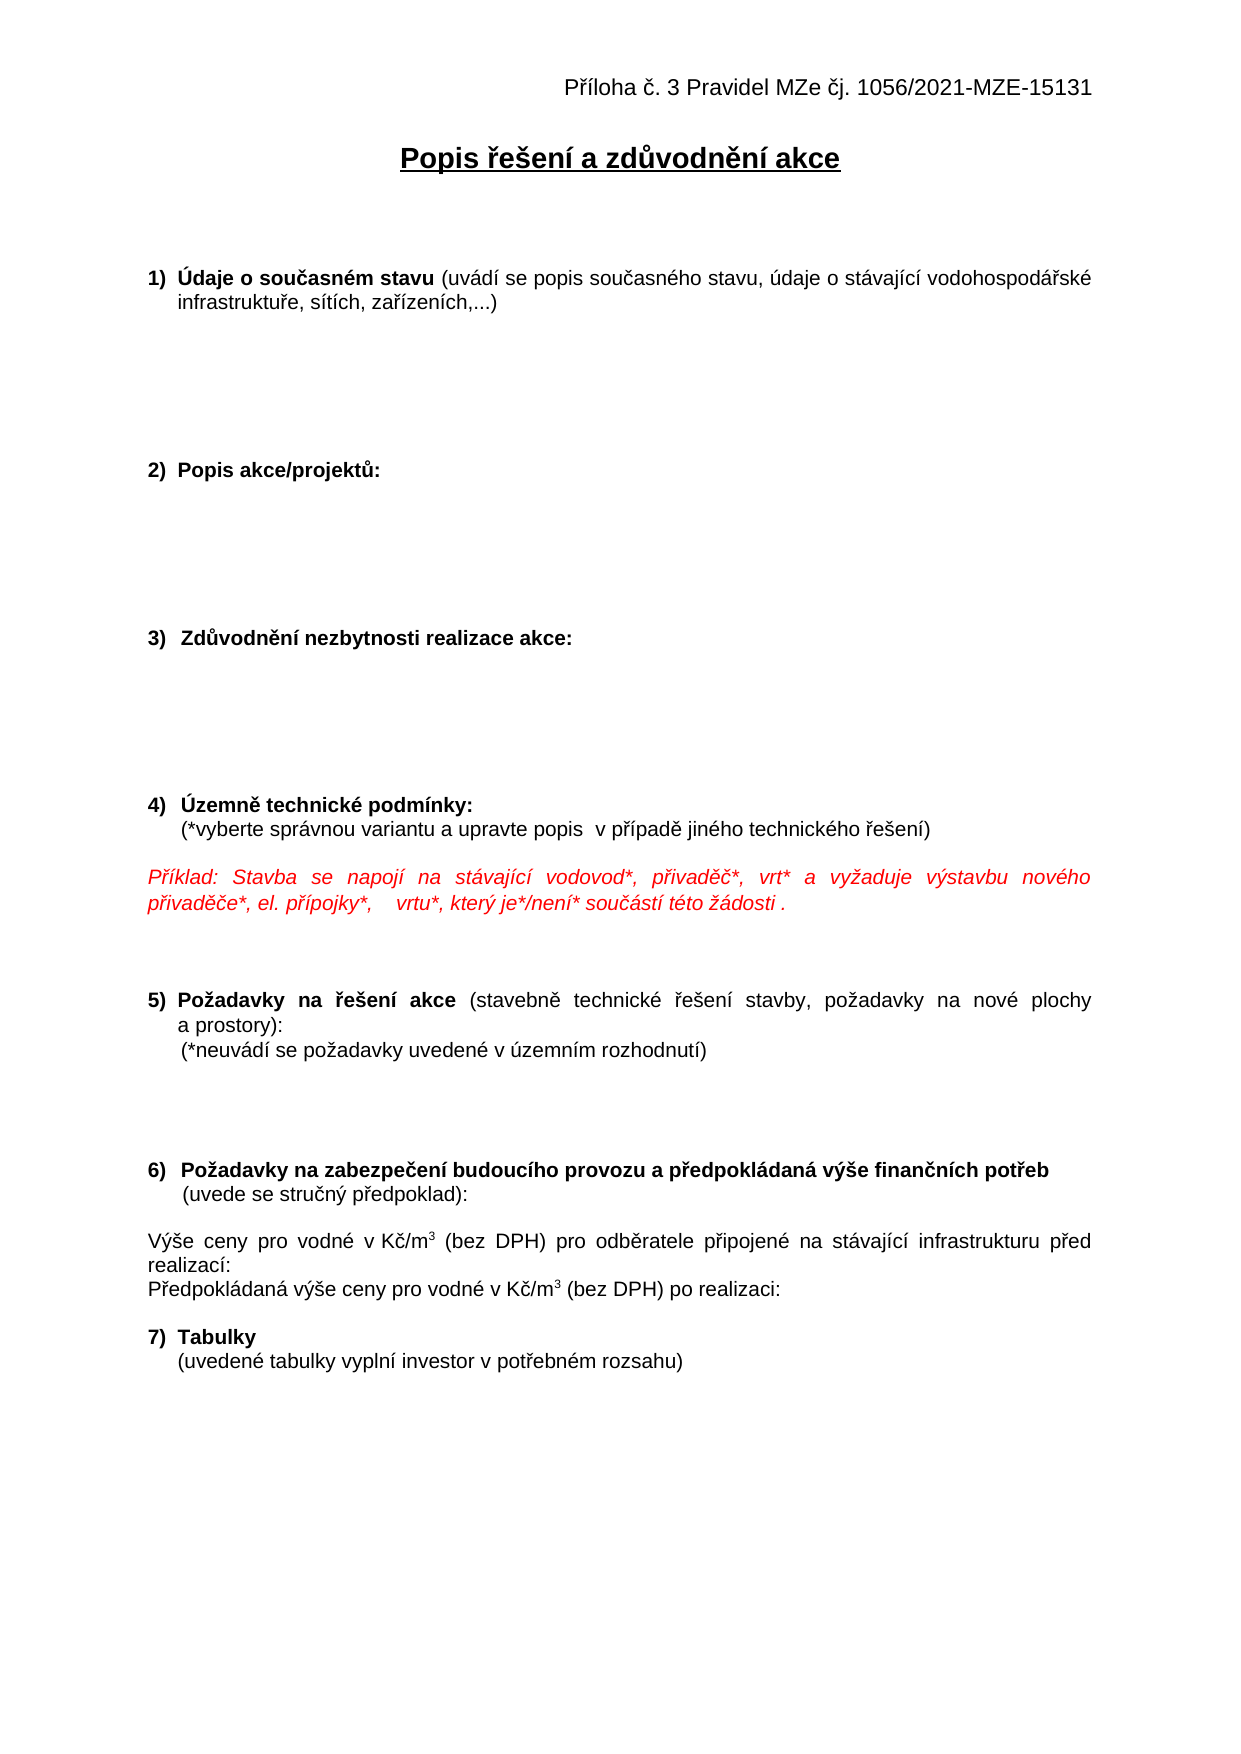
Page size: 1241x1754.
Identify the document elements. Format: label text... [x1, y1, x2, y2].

title Údaje o současném stavu (uvádí se popis současného stavu, údaje o stávající vodohospodářské infrastruktuře, sítích, zařízeních,...) [148, 266, 1092, 314]
title Popis akce/projektů: [148, 458, 1092, 482]
title (*vyberte správnou variantu a upravte popis v případě jiného technického řešení) [148, 817, 1092, 841]
title (uvede se stručný předpoklad): [148, 1181, 1092, 1205]
title (uvedené tabulky vyplní investor v potřebném rozsahu) [177, 1349, 1092, 1373]
title Zdůvodnění nezbytnosti realizace akce: [148, 626, 1092, 649]
title Požadavky na řešení akce (stavebně technické řešení stavby, požadavky na nové plochy a prostory): [148, 987, 1092, 1038]
title (*neuvádí se požadavky uvedené v územním rozhodnutí) [148, 1038, 1092, 1062]
title Územně technické podmínky: [148, 793, 1092, 817]
title Tabulky [148, 1325, 1092, 1349]
title Požadavky na zabezpečení budoucího provozu a předpokládaná výše finančních potřeb [148, 1157, 1092, 1181]
title Výše ceny pro vodné v Kč/m3 (bez DPH) pro odběratele připojené na stávající infrastrukturu před realizací: [148, 1229, 1092, 1277]
title Popis řešení a zdůvodnění akce [148, 141, 1092, 175]
title Příklad: Stavba se napojí na stávající vodovod*, přivaděč*, vrt* a vyžaduje výstavbu nového přivaděče*, el. přípojky*, vrtu*, který je*/není* součástí této žádosti . [148, 865, 1092, 916]
title Předpokládaná výše ceny pro vodné v Kč/m3 (bez DPH) po realizaci: [148, 1277, 1092, 1301]
